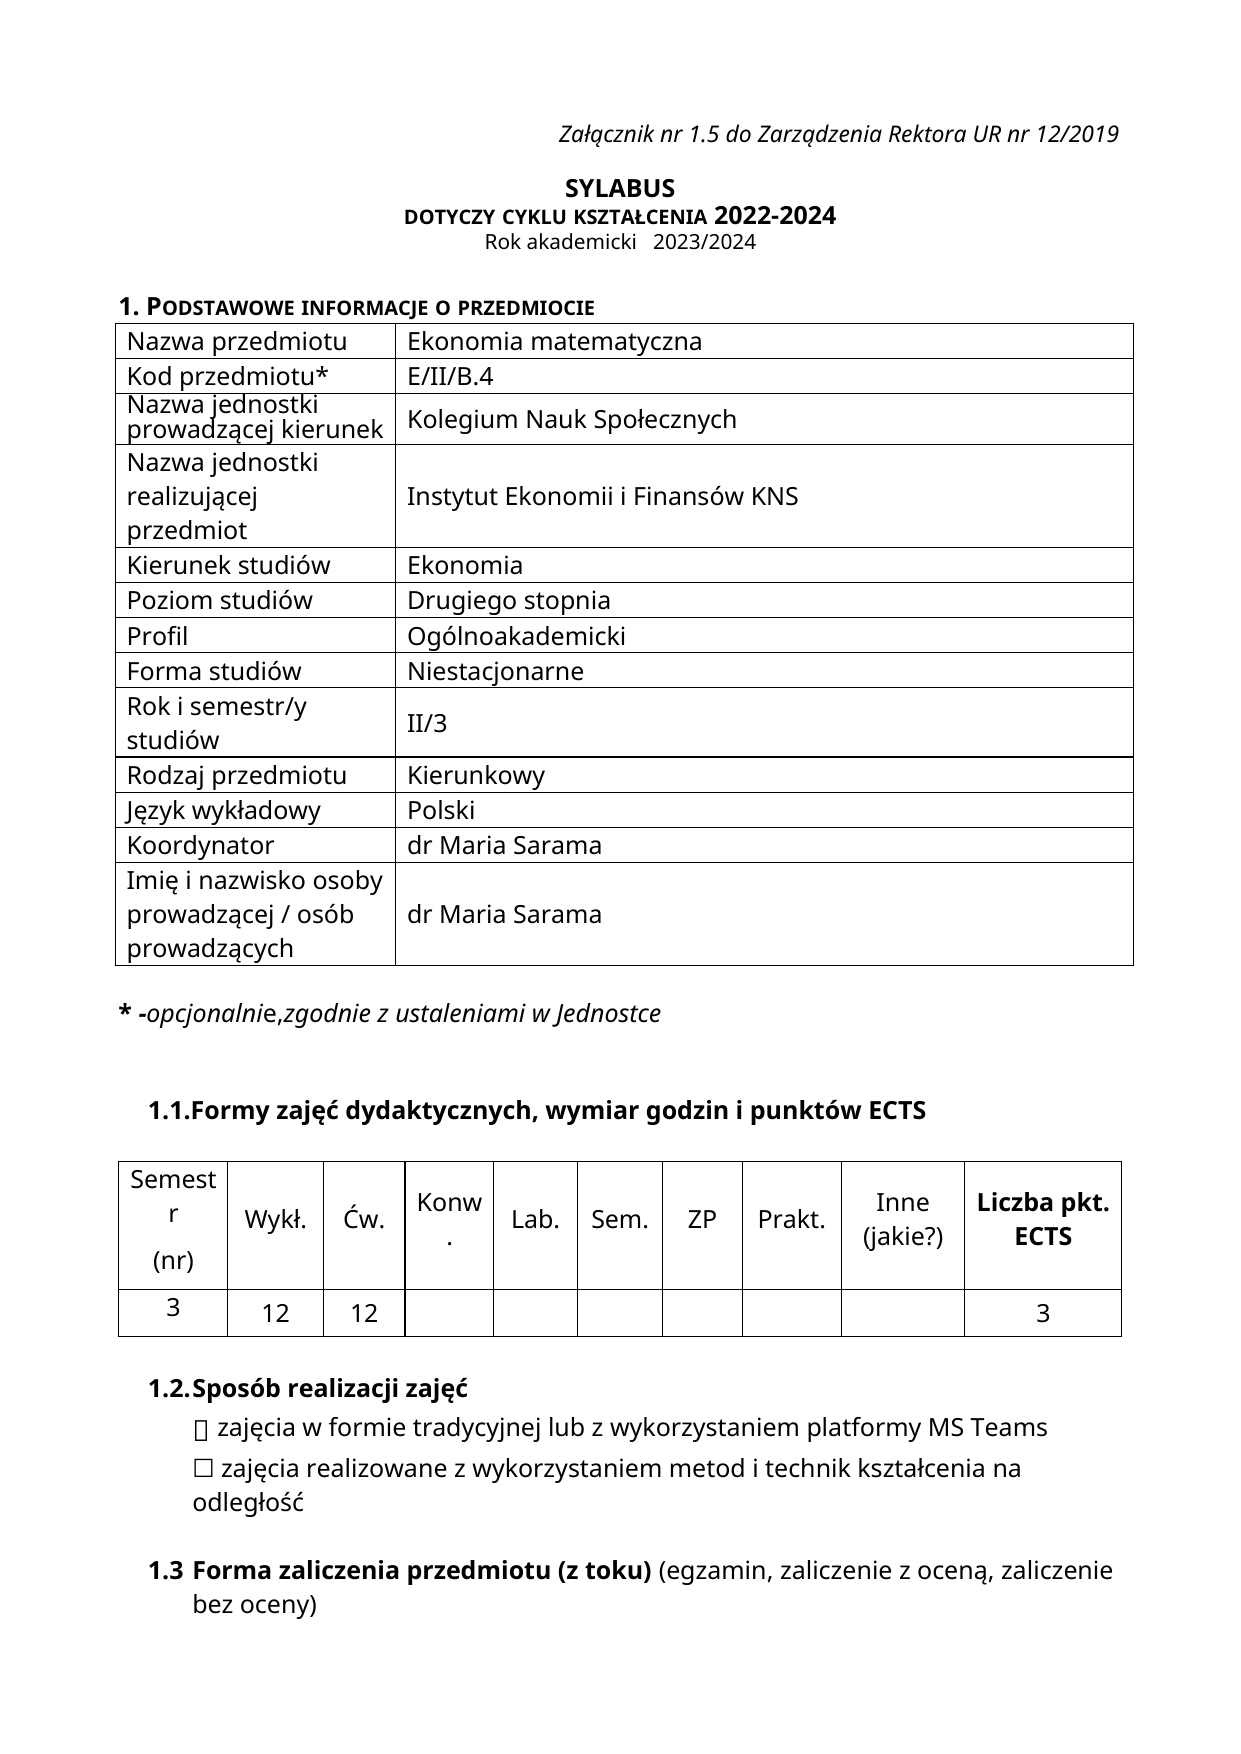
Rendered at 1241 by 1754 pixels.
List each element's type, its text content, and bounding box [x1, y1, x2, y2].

table_cell Ekonomia [396, 548, 1133, 582]
table_cell II/3 [396, 688, 1133, 756]
table_cell dr Maria Sarama [396, 863, 1133, 965]
table_cell dr Maria Sarama [396, 828, 1133, 862]
table_cell 12 [324, 1290, 404, 1336]
table_cell [842, 1290, 964, 1336]
table_cell [743, 1290, 841, 1336]
table_cell Polski [396, 793, 1133, 827]
table_header Sem. [578, 1162, 662, 1289]
table_cell Rok i semestr/y studiów [116, 688, 395, 756]
table_header Ekonomia matematyczna [396, 324, 1133, 357]
table_cell Niestacjonarne [396, 653, 1133, 687]
text Rok akademicki 2023/2024 [118, 229, 1122, 254]
text 1.1.Formy zajęć dydaktycznych, wymiar godzin i punktów ECTS [148, 1092, 1122, 1127]
table_cell Drugiego stopnia [396, 583, 1133, 617]
table_cell Rodzaj przedmiotu [116, 758, 395, 792]
table_header Inne (jakie?) [842, 1162, 964, 1289]
table_header Liczba pkt. ECTS [965, 1162, 1121, 1289]
table_cell E/II/B.4 [396, 359, 1133, 393]
table_cell Instytut Ekonomii i Finansów KNS [396, 445, 1133, 547]
text dotyczy cyklu kształcenia 2022-2024 [118, 204, 1122, 229]
table_cell Kolegium Nauk Społecznych [396, 394, 1133, 444]
table_header Lab. [494, 1162, 577, 1289]
table_cell Kierunek studiów [116, 548, 395, 582]
table_cell Nazwa jednostki realizującej przedmiot [116, 445, 395, 547]
table_cell Kod przedmiotu* [116, 359, 395, 393]
table_cell Język wykładowy [116, 793, 395, 827]
text  zajęcia w formie tradycyjnej lub z wykorzystaniem platformy MS Teams [192, 1405, 1122, 1450]
table_cell 3 [119, 1290, 227, 1336]
table_cell Kierunkowy [396, 758, 1133, 792]
table_cell Imię i nazwisko osoby prowadzącej / osób prowadzących [116, 863, 395, 965]
table_cell Forma studiów [116, 653, 395, 687]
text * -opcjonalnie,zgodnie z ustaleniami w Jednostce [118, 995, 1122, 1029]
text 1.2. Sposób realizacji zajęć [148, 1371, 1122, 1405]
table_cell [406, 1290, 493, 1336]
table_cell Profil [116, 618, 395, 652]
text SYLABUS [118, 170, 1122, 204]
table_cell Ogólnoakademicki [396, 618, 1133, 652]
table_cell 12 [228, 1290, 323, 1336]
table_cell Nazwa jednostki prowadzącej kierunek [116, 394, 395, 444]
table_cell [494, 1290, 577, 1336]
table_header ZP [663, 1162, 742, 1289]
table_cell Poziom studiów [116, 583, 395, 617]
table_header Semestr (nr) [119, 1162, 227, 1289]
table_header Prakt. [743, 1162, 841, 1289]
table_cell 3 [965, 1290, 1121, 1336]
table_header Konw. [406, 1162, 493, 1289]
text Załącznik nr 1.5 do Zarządzenia Rektora UR nr 12/2019 [118, 118, 1122, 149]
table_cell [578, 1290, 662, 1336]
table_cell Koordynator [116, 828, 395, 862]
table_cell [663, 1290, 742, 1336]
text 1.3 Forma zaliczenia przedmiotu (z toku) (egzamin, zaliczenie z oceną, zaliczenie bez oceny) [148, 1553, 1122, 1621]
table_header Wykł. [228, 1162, 323, 1289]
text ☐ zajęcia realizowane z wykorzystaniem metod i technik kształcenia na odległość [192, 1450, 1122, 1518]
text 1. Podstawowe informacje o przedmiocie [118, 288, 1122, 322]
table_header Nazwa przedmiotu [116, 324, 395, 357]
table_header Ćw. [324, 1162, 404, 1289]
